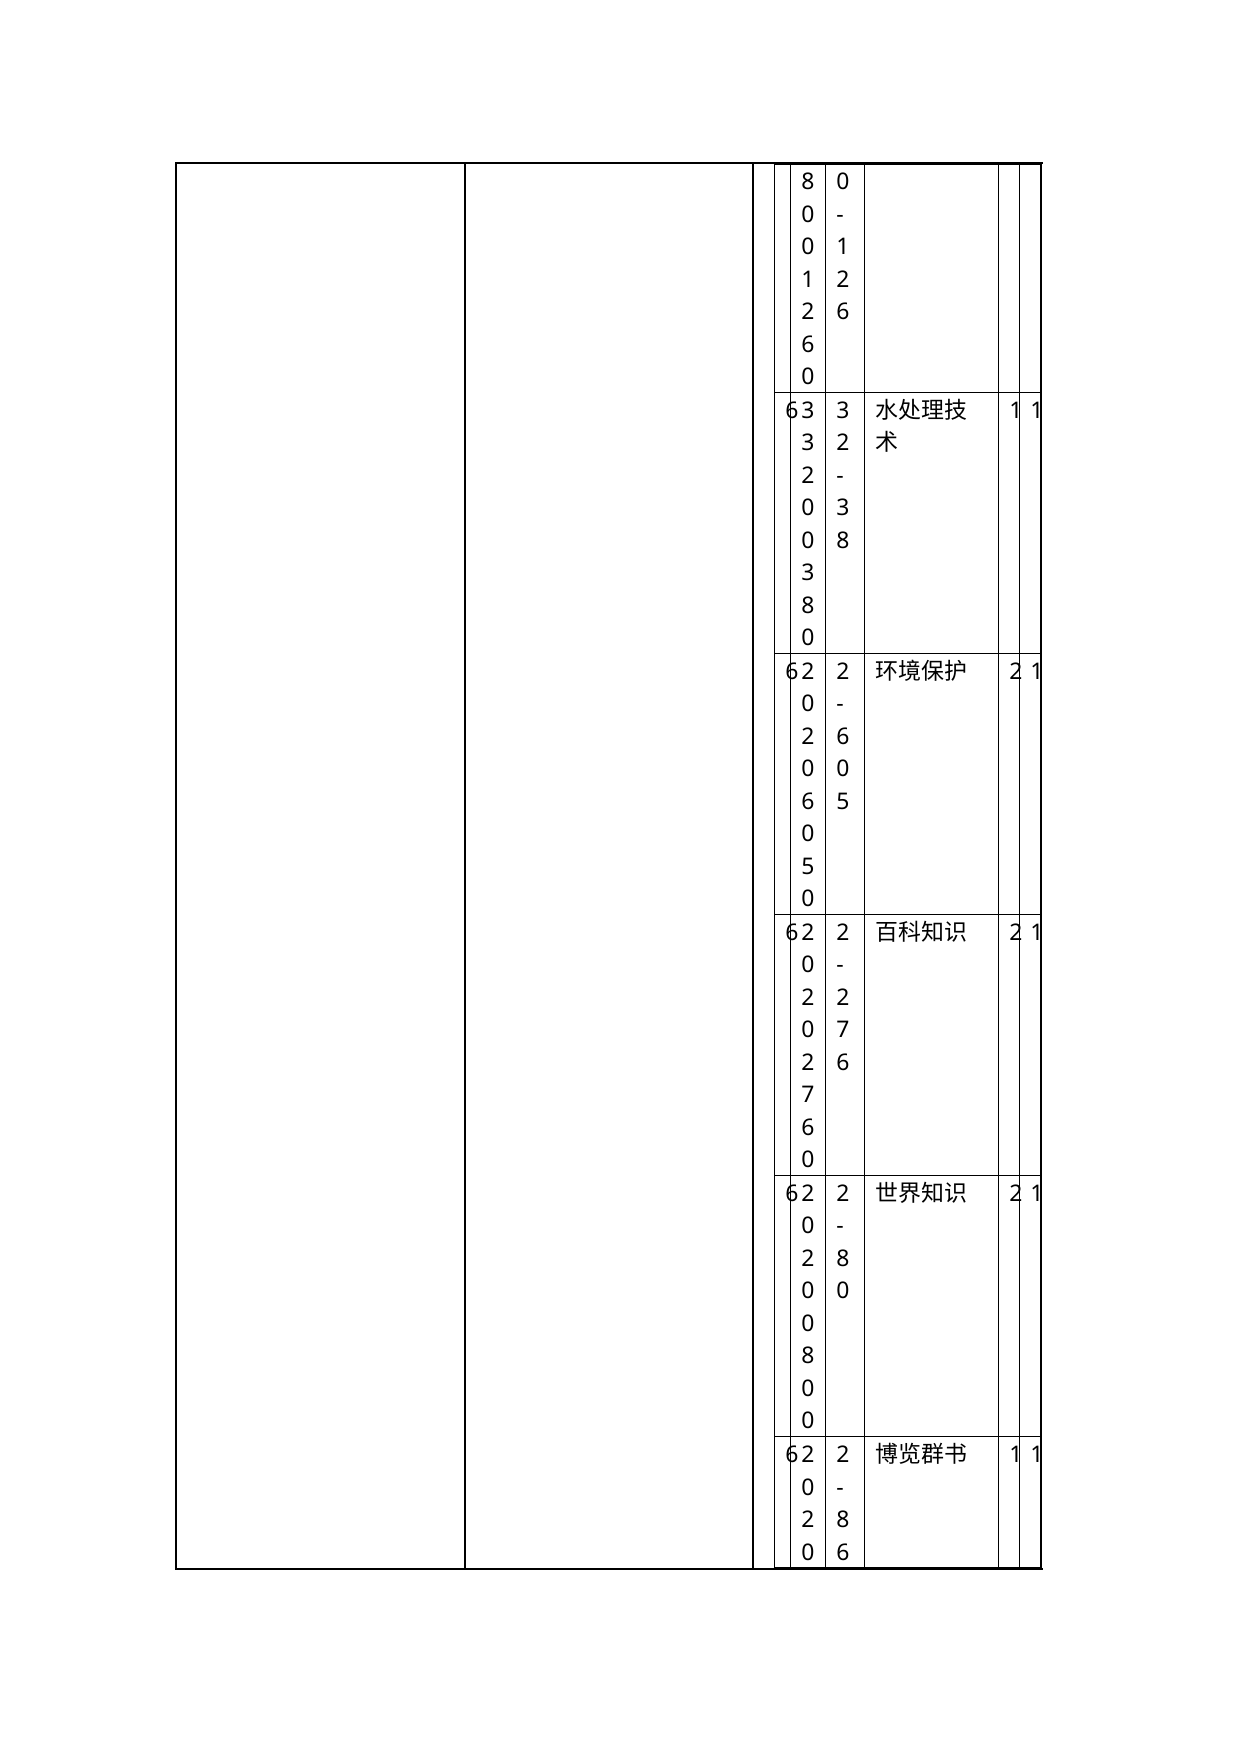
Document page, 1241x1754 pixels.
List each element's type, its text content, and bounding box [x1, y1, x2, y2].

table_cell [865, 165, 998, 392]
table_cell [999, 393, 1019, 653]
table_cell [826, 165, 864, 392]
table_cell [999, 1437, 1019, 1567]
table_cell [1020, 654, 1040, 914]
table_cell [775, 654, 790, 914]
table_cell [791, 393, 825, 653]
table_cell [177, 164, 464, 1568]
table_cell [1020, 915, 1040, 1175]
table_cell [754, 164, 774, 1568]
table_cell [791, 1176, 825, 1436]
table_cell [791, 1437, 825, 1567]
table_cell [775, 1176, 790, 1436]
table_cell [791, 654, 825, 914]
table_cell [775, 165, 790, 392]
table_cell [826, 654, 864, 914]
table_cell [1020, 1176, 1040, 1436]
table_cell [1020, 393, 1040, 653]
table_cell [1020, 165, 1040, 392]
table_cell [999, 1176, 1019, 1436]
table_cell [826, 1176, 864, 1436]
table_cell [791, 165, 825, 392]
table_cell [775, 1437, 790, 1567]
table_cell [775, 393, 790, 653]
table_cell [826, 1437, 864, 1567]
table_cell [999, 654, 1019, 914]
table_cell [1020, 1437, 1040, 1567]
table_cell 1 [466, 164, 752, 1568]
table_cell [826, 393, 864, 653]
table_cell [865, 1437, 998, 1567]
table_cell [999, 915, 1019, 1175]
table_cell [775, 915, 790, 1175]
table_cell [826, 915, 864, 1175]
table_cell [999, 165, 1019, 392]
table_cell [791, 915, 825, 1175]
